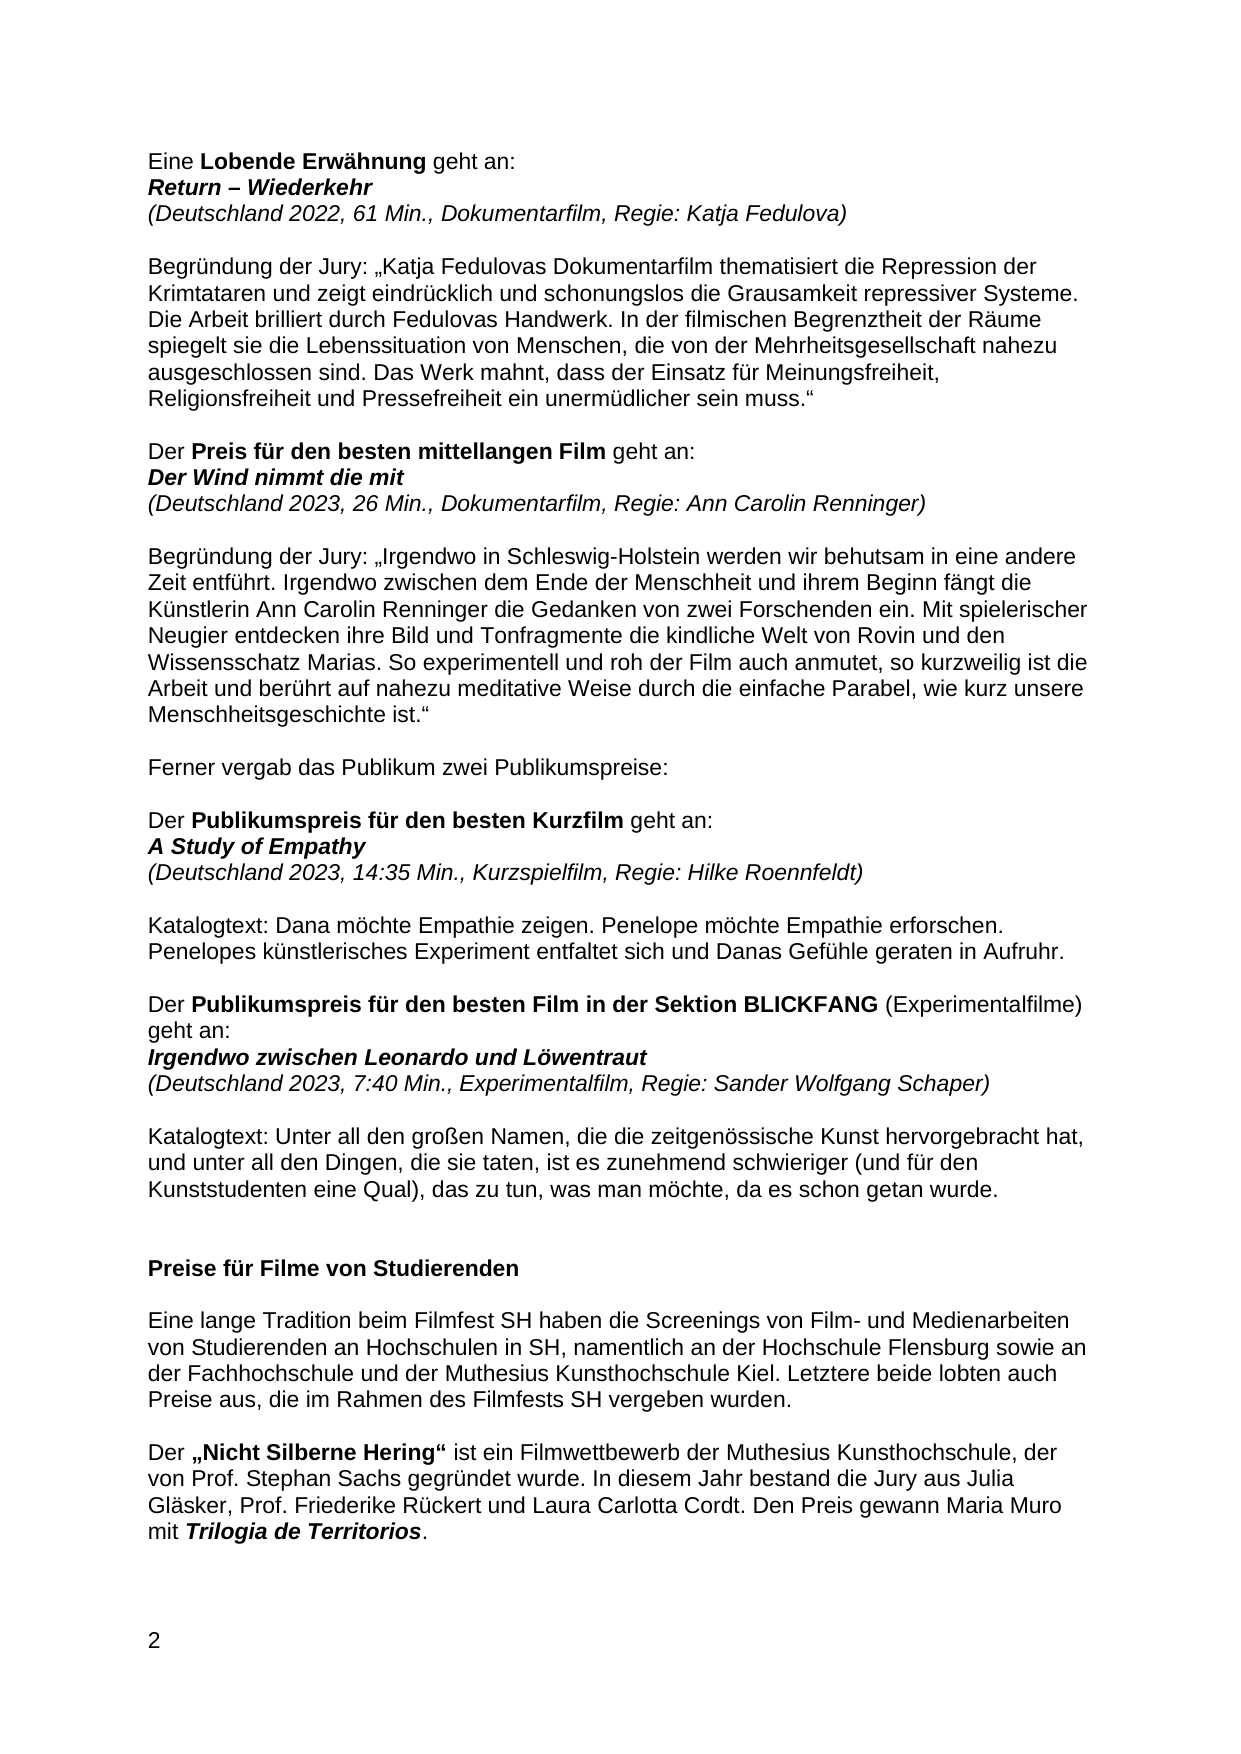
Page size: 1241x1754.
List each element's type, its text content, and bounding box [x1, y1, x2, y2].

text Irgendwo zwischen Leonardo und Löwentraut [148, 1044, 1092, 1070]
text Return – Wiederkehr [148, 174, 1092, 200]
text (Deutschland 2023, 14:35 Min., Kurzspielfilm, Regie: Hilke Roennfeldt) [148, 859, 1092, 886]
text Begründung der Jury: „Irgendwo in Schleswig-Holstein werden wir behutsam in eine andere Zeit entführt. Irgendwo zwischen dem Ende der Menschheit und ihrem Beginn fängt die Künstlerin Ann Carolin Renninger die Gedanken von zwei Forschenden ein. Mit spielerischer Neugier entdecken ihre Bild und Tonfragmente die kindliche Welt von Rovin und den Wissensschatz Marias. So experimentell und roh der Film auch anmutet, so kurzweilig ist die Arbeit und berührt auf nahezu meditative Weise durch die einfache Parabel, wie kurz unsere Menschheitsgeschichte ist.“ [148, 543, 1092, 727]
text Der Preis für den besten mittellangen Film geht an: [148, 438, 1092, 464]
text Begründung der Jury: „Katja Fedulovas Dokumentarfilm thematisiert die Repression der Krimtataren und zeigt eindrücklich und schonungslos die Grausamkeit repressiver Systeme. Die Arbeit brilliert durch Fedulovas Handwerk. In der filmischen Begrenztheit der Räume spiegelt sie die Lebenssituation von Menschen, die von der Mehrheitsgesellschaft nahezu ausgeschlossen sind. Das Werk mahnt, dass der Einsatz für Meinungsfreiheit, Religionsfreiheit und Pressefreiheit ein unermüdlicher sein muss.“ [148, 253, 1092, 411]
text A Study of Empathy [148, 833, 1092, 859]
text Katalogtext: Unter all den großen Namen, die die zeitgenössische Kunst hervorgebracht hat, und unter all den Dingen, die sie taten, ist es zunehmend schwieriger (und für den Kunststudenten eine Qual), das zu tun, was man möchte, da es schon getan wurde. [148, 1123, 1092, 1202]
text Eine Lobende Erwähnung geht an: [148, 148, 1092, 174]
text Der „Nicht Silberne Hering“ ist ein Filmwettbewerb der Muthesius Kunsthochschule, der von Prof. Stephan Sachs gegründet wurde. In diesem Jahr bestand die Jury aus Julia Gläsker, Prof. Friederike Rückert und Laura Carlotta Cordt. Den Preis gewann Maria Muro mit Trilogia de Territorios. [148, 1439, 1092, 1544]
text Der Publikumspreis für den besten Kurzfilm geht an: [148, 807, 1092, 833]
text Der Publikumspreis für den besten Film in der Sektion BLICKFANG (Experimentalfilme) geht an: [148, 991, 1092, 1044]
text (Deutschland 2023, 7:40 Min., Experimentalfilm, Regie: Sander Wolfgang Schaper) [148, 1070, 1092, 1096]
text (Deutschland 2023, 26 Min., Dokumentarfilm, Regie: Ann Carolin Renninger) [148, 490, 1092, 517]
text Ferner vergab das Publikum zwei Publikumspreise: [148, 754, 1092, 780]
text Preise für Filme von Studierenden [148, 1254, 1092, 1281]
text Der Wind nimmt die mit [148, 464, 1092, 490]
text Katalogtext: Dana möchte Empathie zeigen. Penelope möchte Empathie erforschen. Penelopes künstlerisches Experiment entfaltet sich und Danas Gefühle geraten in Aufruhr. [148, 912, 1092, 965]
text (Deutschland 2022, 61 Min., Dokumentarfilm, Regie: Katja Fedulova) [148, 200, 1092, 227]
text Eine lange Tradition beim Filmfest SH haben die Screenings von Film- und Medienarbeiten von Studierenden an Hochschulen in SH, namentlich an der Hochschule Flensburg sowie an der Fachhochschule und der Muthesius Kunsthochschule Kiel. Letztere beide lobten auch Preise aus, die im Rahmen des Filmfests SH vergeben wurden. [148, 1307, 1092, 1413]
